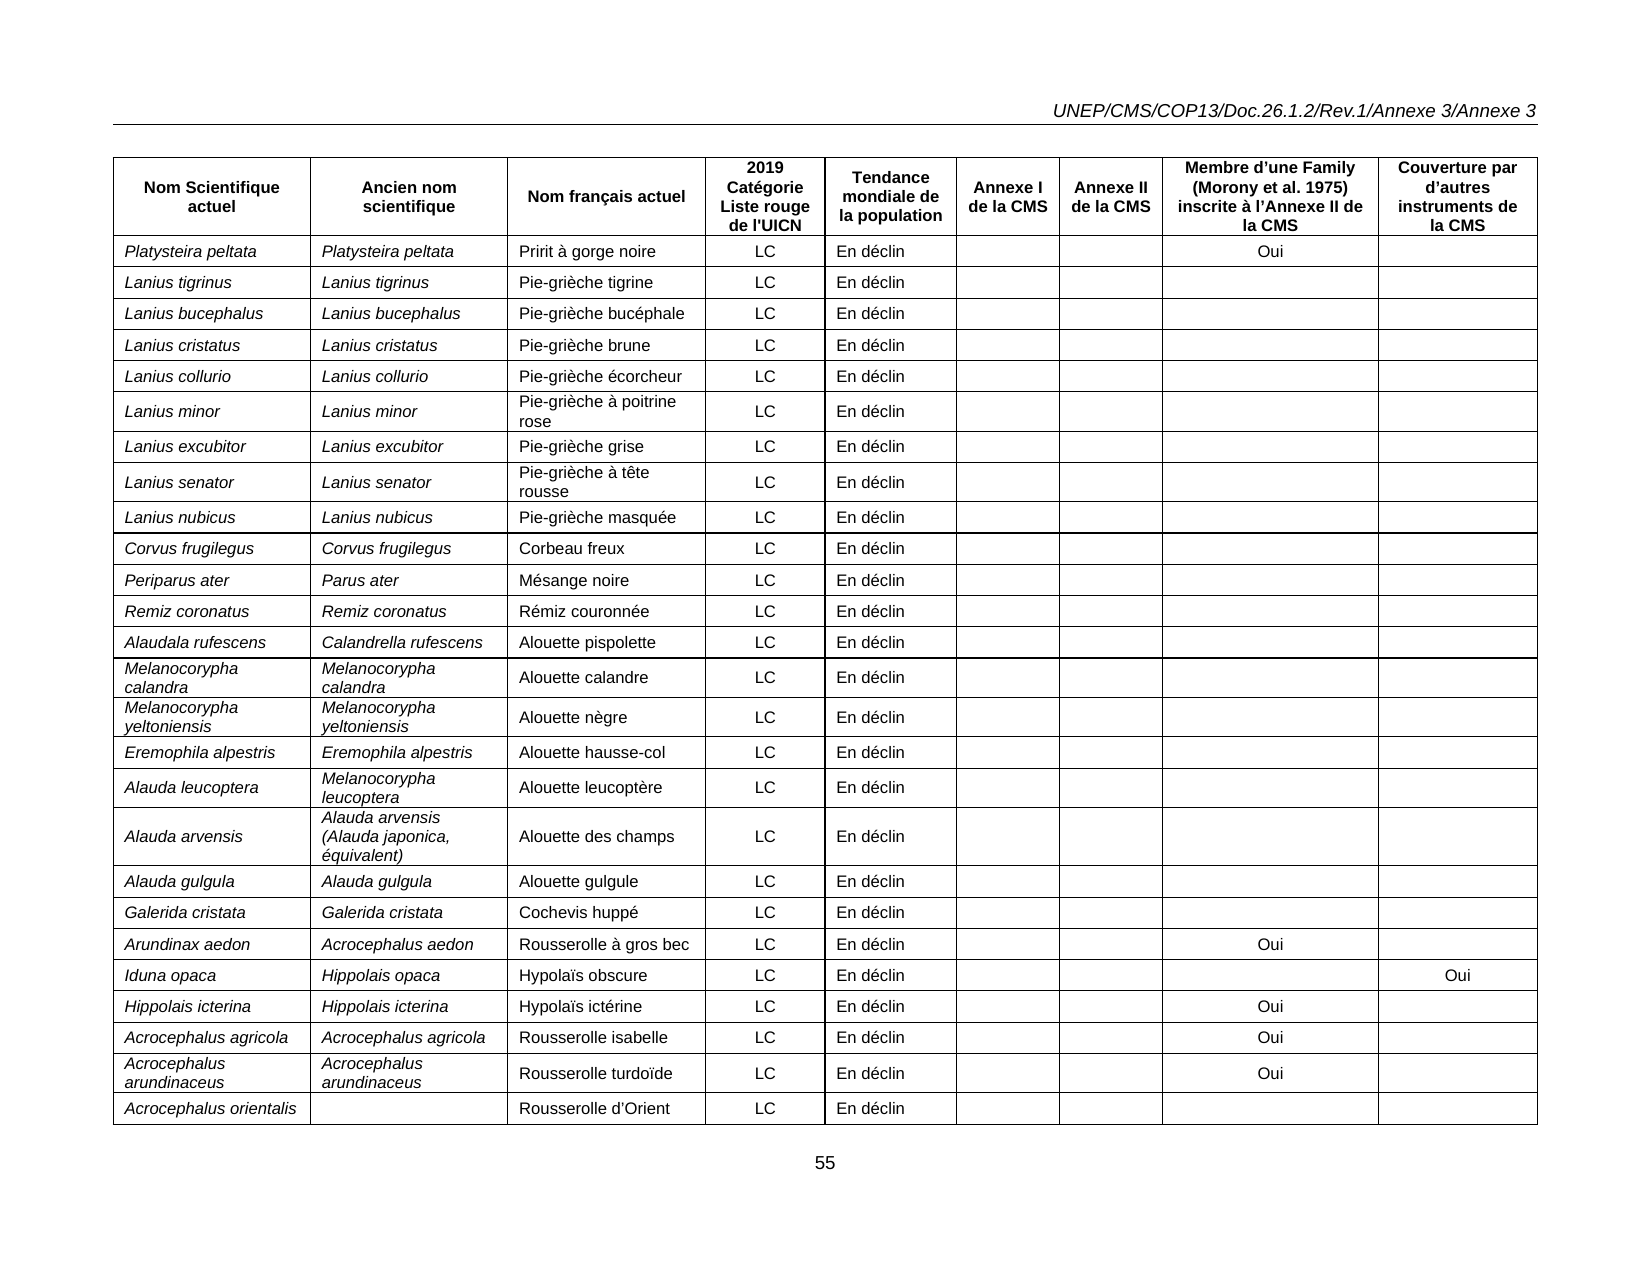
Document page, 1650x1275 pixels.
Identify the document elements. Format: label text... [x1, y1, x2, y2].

table_cell LC [706, 361, 824, 391]
table_cell Rémiz couronnée [508, 596, 705, 626]
table_cell [1060, 361, 1162, 391]
table_cell En déclin [826, 565, 956, 595]
table_cell [1379, 299, 1537, 329]
table_cell Lanius cristatus [311, 330, 507, 360]
table_cell [1379, 929, 1537, 959]
table_cell Acrocephalus arundinaceus [311, 1054, 507, 1092]
table_cell LC [706, 463, 824, 501]
table_cell Lanius senator [311, 463, 507, 501]
table_cell [1060, 1054, 1162, 1092]
table_cell Pie-grièche bucéphale [508, 299, 705, 329]
table_cell Lanius cristatus [114, 330, 310, 360]
table_cell Lanius tigrinus [114, 267, 310, 297]
table_cell Alouette pispolette [508, 627, 705, 657]
table_cell Alauda gulgula [114, 866, 310, 897]
table_cell [1060, 502, 1162, 532]
table_cell [1060, 463, 1162, 501]
table_cell [1379, 534, 1537, 564]
table_cell [1163, 659, 1378, 697]
table_cell Remiz coronatus [311, 596, 507, 626]
table_cell En déclin [826, 596, 956, 626]
table_cell [1163, 330, 1378, 360]
table_cell LC [706, 392, 824, 431]
table_cell LC [706, 808, 824, 865]
table_cell [1163, 866, 1378, 897]
table_cell [1060, 236, 1162, 266]
table_cell Pie-grièche masquée [508, 502, 705, 532]
table_cell LC [706, 929, 824, 959]
table_cell En déclin [826, 267, 956, 297]
table_cell En déclin [826, 1054, 956, 1092]
table_cell En déclin [826, 769, 956, 807]
table_cell [1060, 898, 1162, 928]
table_cell En déclin [826, 463, 956, 501]
table_cell En déclin [826, 866, 956, 897]
table_cell [957, 299, 1059, 329]
table_cell [957, 267, 1059, 297]
table_cell [1163, 361, 1378, 391]
table_cell LC [706, 960, 824, 990]
table_cell Lanius nubicus [311, 502, 507, 532]
table_cell [1379, 236, 1537, 266]
table_cell Rousserolle isabelle [508, 1023, 705, 1053]
table_cell LC [706, 299, 824, 329]
table_cell Alouette leucoptère [508, 769, 705, 807]
table_cell LC [706, 236, 824, 266]
table_cell LC [706, 898, 824, 928]
table_cell LC [706, 659, 824, 697]
table_cell [1060, 769, 1162, 807]
table_cell [957, 698, 1059, 736]
table_cell Lanius minor [114, 392, 310, 431]
table_cell En déclin [826, 737, 956, 767]
table_cell Oui [1163, 1054, 1378, 1092]
table_cell [1060, 534, 1162, 564]
table_cell [1060, 627, 1162, 657]
table_cell Pie-grièche tigrine [508, 267, 705, 297]
table_cell [1163, 565, 1378, 595]
table_cell Rousserolle à gros bec [508, 929, 705, 959]
table_cell En déclin [826, 898, 956, 928]
table_cell Rousserolle d’Orient [508, 1093, 705, 1123]
table_cell [1379, 463, 1537, 501]
table_cell Lanius tigrinus [311, 267, 507, 297]
table_cell Lanius bucephalus [114, 299, 310, 329]
table_header Tendance mondiale de la population [826, 158, 956, 235]
table_cell [1163, 463, 1378, 501]
table_cell En déclin [826, 929, 956, 959]
table_cell Lanius bucephalus [311, 299, 507, 329]
table_cell [1379, 991, 1537, 1022]
table_cell Mésange noire [508, 565, 705, 595]
table_cell [957, 236, 1059, 266]
table_cell [1060, 929, 1162, 959]
table_cell [957, 866, 1059, 897]
table_cell Acrocephalus arundinaceus [114, 1054, 310, 1092]
table_cell Corvus frugilegus [311, 534, 507, 564]
table_cell [1379, 565, 1537, 595]
table_cell [1163, 432, 1378, 462]
table_cell [1379, 330, 1537, 360]
table_cell [957, 330, 1059, 360]
table_cell Alouette calandre [508, 659, 705, 697]
table_cell [957, 596, 1059, 626]
table_cell [1163, 898, 1378, 928]
table_cell [1060, 299, 1162, 329]
table_cell Hippolais icterina [114, 991, 310, 1022]
table_cell Parus ater [311, 565, 507, 595]
table_cell Pie-grièche écorcheur [508, 361, 705, 391]
table_cell [1379, 392, 1537, 431]
table_cell Eremophila alpestris [114, 737, 310, 767]
table_cell [1379, 698, 1537, 736]
table_cell [1379, 659, 1537, 697]
table_cell LC [706, 1093, 824, 1123]
table_cell [1060, 737, 1162, 767]
table_cell LC [706, 596, 824, 626]
table_cell En déclin [826, 698, 956, 736]
table_cell [957, 565, 1059, 595]
table_cell [957, 432, 1059, 462]
table_cell [1163, 960, 1378, 990]
table_cell Galerida cristata [114, 898, 310, 928]
table_cell [957, 659, 1059, 697]
table_cell LC [706, 991, 824, 1022]
table_cell En déclin [826, 627, 956, 657]
table_header Membre d’une Family (Morony et al. 1975) inscrite à l’Annexe II de la CMS [1163, 158, 1378, 235]
table_cell Hippolais opaca [311, 960, 507, 990]
table_cell [1163, 737, 1378, 767]
table_cell [1163, 267, 1378, 297]
table_cell En déclin [826, 659, 956, 697]
table_cell Lanius nubicus [114, 502, 310, 532]
table_cell Lanius excubitor [311, 432, 507, 462]
table_cell [1379, 432, 1537, 462]
table_cell En déclin [826, 960, 956, 990]
table_cell [1379, 1093, 1537, 1123]
table_cell Oui [1163, 929, 1378, 959]
table_cell [957, 361, 1059, 391]
table_cell [957, 769, 1059, 807]
table_cell LC [706, 737, 824, 767]
table_cell LC [706, 267, 824, 297]
table_cell [1060, 991, 1162, 1022]
table_cell [1060, 808, 1162, 865]
table_cell Oui [1163, 1023, 1378, 1053]
table_cell [1060, 565, 1162, 595]
table_cell Melanocorypha leucoptera [311, 769, 507, 807]
table_cell Rousserolle turdoïde [508, 1054, 705, 1092]
table_cell [1060, 1093, 1162, 1123]
table_cell [957, 929, 1059, 959]
table_cell En déclin [826, 432, 956, 462]
table_cell [1163, 1093, 1378, 1123]
table_cell En déclin [826, 1023, 956, 1053]
table_cell Cochevis huppé [508, 898, 705, 928]
table_cell [1379, 1054, 1537, 1092]
table_cell Alouette des champs [508, 808, 705, 865]
table_cell Pririt à gorge noire [508, 236, 705, 266]
table_cell Oui [1163, 236, 1378, 266]
table_cell [1163, 299, 1378, 329]
table_cell [1379, 1023, 1537, 1053]
table_cell Pie-grièche à poitrine rose [508, 392, 705, 431]
table_cell [1163, 808, 1378, 865]
table_cell [957, 534, 1059, 564]
table_cell [957, 1023, 1059, 1053]
table_cell [957, 737, 1059, 767]
table_cell [1163, 502, 1378, 532]
table_cell Alouette nègre [508, 698, 705, 736]
table_cell En déclin [826, 236, 956, 266]
table_cell [957, 1093, 1059, 1123]
table_cell Arundinax aedon [114, 929, 310, 959]
table_cell [1379, 866, 1537, 897]
table_cell Melanocorypha calandra [311, 659, 507, 697]
table_cell LC [706, 502, 824, 532]
table_cell [311, 1093, 507, 1123]
table_cell Hippolais icterina [311, 991, 507, 1022]
table_cell Pie-grièche à tête rousse [508, 463, 705, 501]
table_cell Alauda arvensis [114, 808, 310, 865]
table_cell Alouette hausse-col [508, 737, 705, 767]
table_cell [957, 392, 1059, 431]
table_cell En déclin [826, 330, 956, 360]
table_cell Acrocephalus agricola [114, 1023, 310, 1053]
table_cell Oui [1163, 991, 1378, 1022]
table_cell [1163, 392, 1378, 431]
table_cell Eremophila alpestris [311, 737, 507, 767]
table_cell [957, 627, 1059, 657]
table_cell Hypolaïs ictérine [508, 991, 705, 1022]
table_cell LC [706, 1054, 824, 1092]
table_cell LC [706, 534, 824, 564]
table_cell Pie-grièche brune [508, 330, 705, 360]
table_header Annexe I de la CMS [957, 158, 1059, 235]
table_cell LC [706, 432, 824, 462]
table_cell [957, 960, 1059, 990]
table_header Annexe II de la CMS [1060, 158, 1162, 235]
table_cell [1379, 808, 1537, 865]
table_cell LC [706, 1023, 824, 1053]
table_cell Lanius senator [114, 463, 310, 501]
table_cell Corvus frugilegus [114, 534, 310, 564]
table_cell LC [706, 769, 824, 807]
table_header Ancien nom scientifique [311, 158, 507, 235]
table_cell En déclin [826, 534, 956, 564]
table_cell [1379, 502, 1537, 532]
table_cell LC [706, 330, 824, 360]
table_cell [957, 808, 1059, 865]
table_header Couverture par d’autres instruments de la CMS [1379, 158, 1537, 235]
table_cell [1163, 596, 1378, 626]
table_cell [1163, 627, 1378, 657]
table_cell Remiz coronatus [114, 596, 310, 626]
table_cell [1379, 737, 1537, 767]
table_cell [1163, 769, 1378, 807]
table_cell En déclin [826, 808, 956, 865]
table_cell Alauda gulgula [311, 866, 507, 897]
table_cell [957, 1054, 1059, 1092]
table_cell Lanius minor [311, 392, 507, 431]
table_cell Oui [1379, 960, 1537, 990]
table_cell [1060, 698, 1162, 736]
table_cell Galerida cristata [311, 898, 507, 928]
table_cell [1379, 361, 1537, 391]
table_cell Acrocephalus aedon [311, 929, 507, 959]
table_cell [957, 502, 1059, 532]
table_cell [1060, 432, 1162, 462]
table_cell Platysteira peltata [114, 236, 310, 266]
table_cell Melanocorypha yeltoniensis [311, 698, 507, 736]
table_cell [1163, 534, 1378, 564]
table_cell Hypolaïs obscure [508, 960, 705, 990]
table_cell [1163, 698, 1378, 736]
table_cell Alauda arvensis (Alauda japonica, équivalent) [311, 808, 507, 865]
table_cell [1379, 898, 1537, 928]
table_cell [1060, 659, 1162, 697]
table_cell [957, 991, 1059, 1022]
table_cell [1060, 392, 1162, 431]
table_cell [1060, 267, 1162, 297]
table_cell [1060, 1023, 1162, 1053]
table_cell En déclin [826, 1093, 956, 1123]
table_cell En déclin [826, 991, 956, 1022]
table_cell Calandrella rufescens [311, 627, 507, 657]
table_cell [1060, 596, 1162, 626]
table_cell En déclin [826, 361, 956, 391]
table_cell Lanius collurio [114, 361, 310, 391]
table_cell LC [706, 866, 824, 897]
table_cell Corbeau freux [508, 534, 705, 564]
table_cell LC [706, 565, 824, 595]
table_cell Lanius collurio [311, 361, 507, 391]
table_cell Alauda leucoptera [114, 769, 310, 807]
table_cell En déclin [826, 502, 956, 532]
table_cell LC [706, 698, 824, 736]
table_cell Melanocorypha calandra [114, 659, 310, 697]
table_cell LC [706, 627, 824, 657]
table_header Nom français actuel [508, 158, 705, 235]
table_cell Melanocorypha yeltoniensis [114, 698, 310, 736]
table_cell [1060, 866, 1162, 897]
table_cell Periparus ater [114, 565, 310, 595]
table_cell [1379, 627, 1537, 657]
table_cell Lanius excubitor [114, 432, 310, 462]
table_cell Acrocephalus orientalis [114, 1093, 310, 1123]
table_cell Alaudala rufescens [114, 627, 310, 657]
table_header Nom Scientifique actuel [114, 158, 310, 235]
table_cell [1379, 267, 1537, 297]
table_cell [957, 898, 1059, 928]
table_cell En déclin [826, 392, 956, 431]
table_cell Pie-grièche grise [508, 432, 705, 462]
table_cell Alouette gulgule [508, 866, 705, 897]
table_cell Iduna opaca [114, 960, 310, 990]
table_cell Acrocephalus agricola [311, 1023, 507, 1053]
table_cell [1379, 596, 1537, 626]
table_cell [1060, 330, 1162, 360]
table_header 2019 Catégorie Liste rouge de l'UICN [706, 158, 824, 235]
table_cell [1060, 960, 1162, 990]
table_cell [1379, 769, 1537, 807]
table_cell Platysteira peltata [311, 236, 507, 266]
table_cell En déclin [826, 299, 956, 329]
table_cell [957, 463, 1059, 501]
